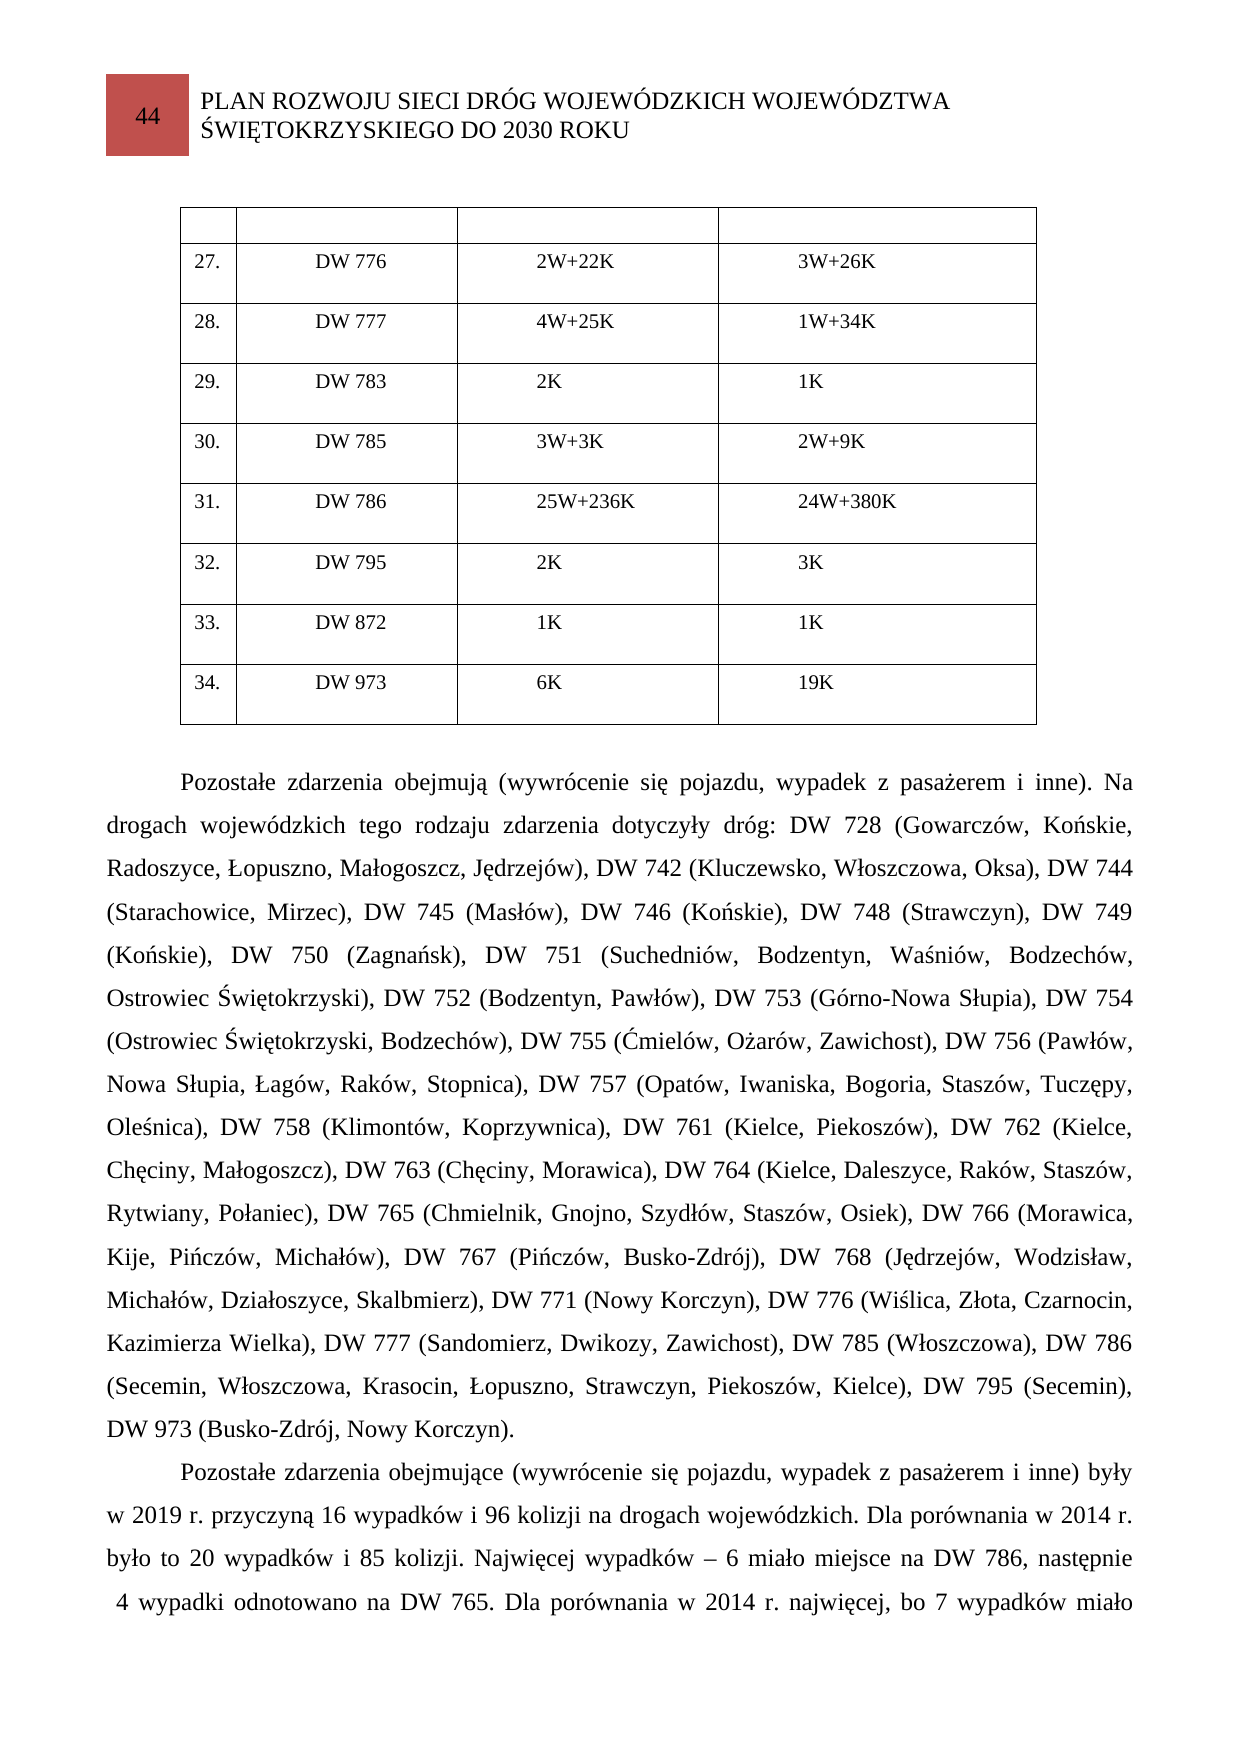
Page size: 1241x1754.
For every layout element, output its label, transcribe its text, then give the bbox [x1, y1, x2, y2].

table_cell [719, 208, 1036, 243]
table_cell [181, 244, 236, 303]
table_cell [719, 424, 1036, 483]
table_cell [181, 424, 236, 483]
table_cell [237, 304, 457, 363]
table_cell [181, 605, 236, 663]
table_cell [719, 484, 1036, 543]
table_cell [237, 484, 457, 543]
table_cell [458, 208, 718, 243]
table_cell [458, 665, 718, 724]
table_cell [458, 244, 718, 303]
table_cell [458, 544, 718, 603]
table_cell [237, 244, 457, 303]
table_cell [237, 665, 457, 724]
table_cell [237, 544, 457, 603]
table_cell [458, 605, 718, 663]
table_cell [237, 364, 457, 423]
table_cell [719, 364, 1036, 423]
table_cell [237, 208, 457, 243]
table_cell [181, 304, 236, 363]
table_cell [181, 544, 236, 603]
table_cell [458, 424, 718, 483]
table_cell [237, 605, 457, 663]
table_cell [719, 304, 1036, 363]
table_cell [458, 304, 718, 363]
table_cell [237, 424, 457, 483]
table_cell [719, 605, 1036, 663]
text Pozostałe zdarzenia obejmują (wywrócenie się pojazdu, wypadek z pasażerem i inne). Na drogach wojewódzkich tego rodzaju zdarzenia dotyczyły dróg: DW 728 (Gowarczów, Końskie, Radoszyce, Łopuszno, Małogoszcz, Jędrzejów), DW 742 (Kluczewsko, Włoszczowa, Oksa), DW 744 (Starachowice, Mirzec), DW 745 (Masłów), DW 746 (Końskie), DW 748 (Strawczyn), DW 749 (Końskie), DW 750 (Zagnańsk), DW 751 (Suchedniów, Bodzentyn, Waśniów, Bodzechów, Ostrowiec Świętokrzyski), DW 752 (Bodzentyn, Pawłów), DW 753 (Górno-Nowa Słupia), DW 754 (Ostrowiec Świętokrzyski, Bodzechów), DW 755 (Ćmielów, Ożarów, Zawichost), DW 756 (Pawłów, Nowa Słupia, Łagów, Raków, Stopnica), DW 757 (Opatów, Iwaniska, Bogoria, Staszów, Tuczępy, Oleśnica), DW 758 (Klimontów, Koprzywnica), DW 761 (Kielce, Piekoszów), DW 762 (Kielce, Chęciny, Małogoszcz), DW 763 (Chęciny, Morawica), DW 764 (Kielce, Daleszyce, Raków, Staszów, Rytwiany, Połaniec), DW 765 (Chmielnik, Gnojno, Szydłów, Staszów, Osiek), DW 766 (Morawica, Kije, Pińczów, Michałów), DW 767 (Pińczów, Busko-Zdrój), DW 768 (Jędrzejów, Wodzisław, Michałów, Działoszyce, Skalbmierz), DW 771 (Nowy Korczyn), DW 776 (Wiślica, Złota, Czarnocin, Kazimierza Wielka), DW 777 (Sandomierz, Dwikozy, Zawichost), DW 785 (Włoszczowa), DW 786 (Secemin, Włoszczowa, Krasocin, Łopuszno, Strawczyn, Piekoszów, Kielce), DW 795 (Secemin), DW 973 (Busko-Zdrój, Nowy Korczyn). [106, 767, 1134, 1443]
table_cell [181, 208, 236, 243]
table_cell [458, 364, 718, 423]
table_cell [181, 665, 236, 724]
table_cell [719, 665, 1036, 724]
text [106, 1457, 1134, 1615]
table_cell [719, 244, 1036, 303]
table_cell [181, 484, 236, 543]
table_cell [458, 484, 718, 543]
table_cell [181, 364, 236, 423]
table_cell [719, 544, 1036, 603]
